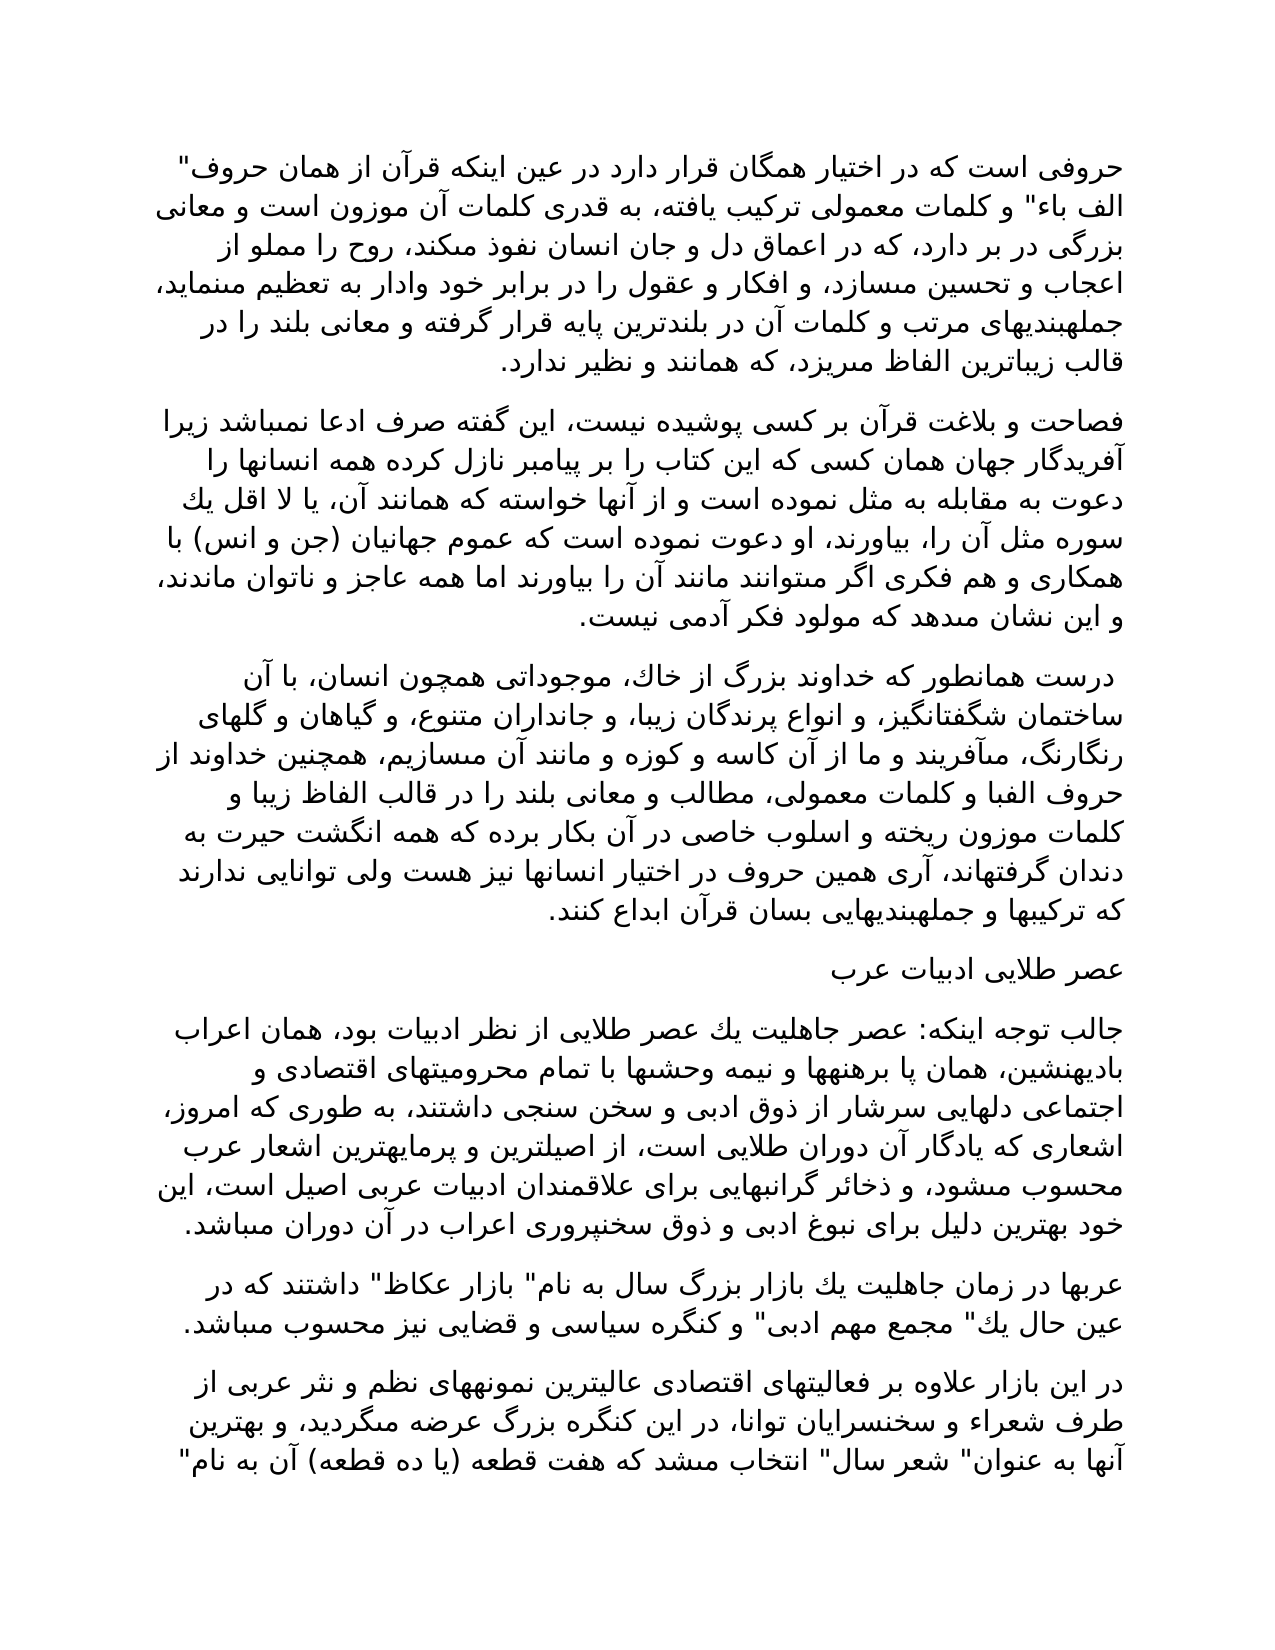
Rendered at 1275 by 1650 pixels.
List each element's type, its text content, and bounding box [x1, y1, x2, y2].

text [150, 1366, 1125, 1478]
text جالب توجه اينكه: عصر جاهليت يك عصر طلايى از نظر ادبيات بود، همان اعراب باديه‏نشين، همان پا برهنه‏ها و نيمه وحشى‏ها با تمام محروميتهاى اقتصادى و اجتماعى دلهايى سرشار از ذوق ادبى و سخن سنجى داشتند، به طورى كه امروز، اشعارى كه يادگار آن دوران طلايى است، از اصيلترين و پرمايه‏ترين اشعار عرب محسوب مى‏شود، و ذخائر گرانبهايى براى علاقمندان ادبيات عربى اصيل است، اين خود بهترين دليل براى نبوغ ادبى و ذوق سخن‏پرورى اعراب در آن دوران مى‏باشد. [150, 1012, 1125, 1241]
text درست همانطور كه خداوند بزرگ از خاك، موجوداتى همچون انسان، با آن ساختمان شگفت‏انگيز، و انواع پرندگان زيبا، و جانداران متنوع، و گياهان و گلهاى رنگارنگ، مى‏آفريند و ما از آن كاسه و كوزه و مانند آن مى‏سازيم، همچنين خداوند از حروف الفبا و كلمات معمولى، مطالب و معانى بلند را در قالب الفاظ زيبا و كلمات موزون ريخته و اسلوب خاصى در آن بكار برده كه همه انگشت حيرت به دندان گرفته‏اند، آرى همين حروف در اختيار انسانها نيز هست ولى توانايى ندارند كه تركيبها و جمله‏بنديهايى بسان قرآن ابداع كنند. [150, 659, 1125, 927]
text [150, 150, 1125, 379]
text عصر طلايى ادبيات عرب [150, 953, 1125, 987]
text عربها در زمان جاهليت يك بازار بزرگ سال به نام" بازار عكاظ" داشتند كه در عين حال يك" مجمع مهم ادبى" و كنگره سياسى و قضايى نيز محسوب مى‏باشد. [150, 1267, 1125, 1340]
text فصاحت و بلاغت قرآن بر كسى پوشيده نيست، اين گفته صرف ادعا نمى‏باشد زيرا آفريدگار جهان همان كسى كه اين كتاب را بر پيامبر نازل كرده همه انسانها را دعوت به مقابله به مثل نموده است و از آنها خواسته كه همانند آن، يا لا اقل يك سوره مثل آن را، بياورند، او دعوت نموده است كه عموم جهانيان (جن و انس) با همكارى و هم فكرى اگر مى‏توانند مانند آن را بياورند اما همه عاجز و ناتوان ماندند، و اين نشان مى‏دهد كه مولود فكر آدمى نيست. [150, 404, 1125, 633]
